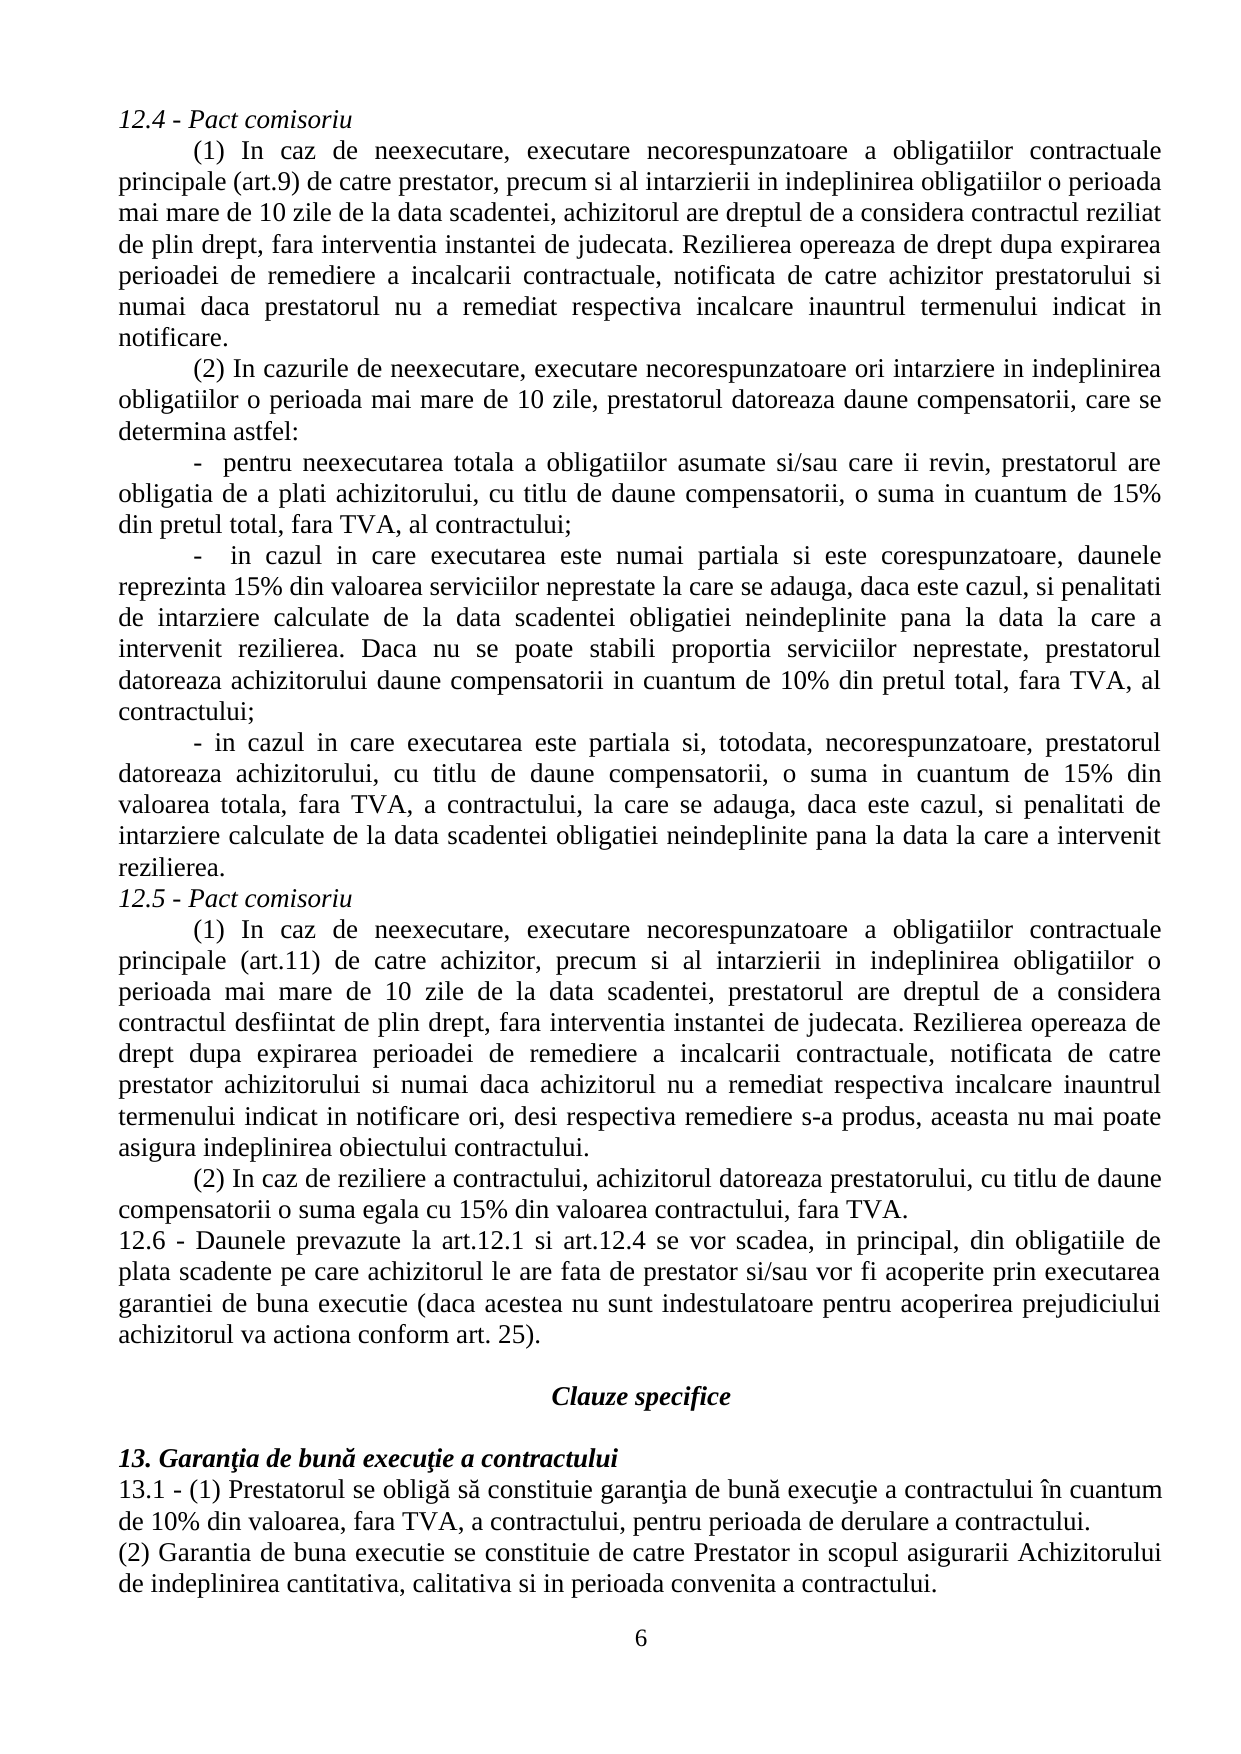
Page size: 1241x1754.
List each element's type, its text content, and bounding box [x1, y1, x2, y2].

text - in cazul in care executarea este partiala si, totodata, necorespunzatoare, prestatorul datoreaza achizitorului, cu titlu de daune compensatorii, o suma in cuantum de 15% din valoarea totala, fara TVA, a contractului, la care se adauga, daca este cazul, si penalitati de intarziere calculate de la data scadentei obligatiei neindeplinite pana la data la care a intervenit rezilierea. [118, 726, 1163, 882]
text 12.4 - Pact comisoriu [118, 103, 1163, 134]
text (1) In caz de neexecutare, executare necorespunzatoare a obligatiilor contractuale principale (art.9) de catre prestator, precum si al intarzierii in indeplinirea obligatiilor o perioada mai mare de 10 zile de la data scadentei, achizitorul are dreptul de a considera contractul reziliat de plin drept, fara interventia instantei de judecata. Rezilierea opereaza de drept dupa expirarea perioadei de remediere a incalcarii contractuale, notificata de catre achizitor prestatorului si numai daca prestatorul nu a remediat respectiva incalcare inauntrul termenului indicat in notificare. [118, 134, 1163, 352]
text (1) In caz de neexecutare, executare necorespunzatoare a obligatiilor contractuale principale (art.11) de catre achizitor, precum si al intarzierii in indeplinirea obligatiilor o perioada mai mare de 10 zile de la data scadentei, prestatorul are dreptul de a considera contractul desfiintat de plin drept, fara interventia instantei de judecata. Rezilierea opereaza de drept dupa expirarea perioadei de remediere a incalcarii contractuale, notificata de catre prestator achizitorului si numai daca achizitorul nu a remediat respectiva incalcare inauntrul termenului indicat in notificare ori, desi respectiva remediere s-a produs, aceasta nu mai poate asigura indeplinirea obiectului contractului. [118, 913, 1163, 1162]
text Clauze specifice [119, 1380, 1163, 1411]
text (2) In caz de reziliere a contractului, achizitorul datoreaza prestatorului, cu titlu de daune compensatorii o suma egala cu 15% din valoarea contractului, fara TVA. [118, 1162, 1163, 1224]
text - in cazul in care executarea este numai partiala si este corespunzatoare, daunele reprezinta 15% din valoarea serviciilor neprestate la care se adauga, daca este cazul, si penalitati de intarziere calculate de la data scadentei obligatiei neindeplinite pana la data la care a intervenit rezilierea. Daca nu se poate stabili proportia serviciilor neprestate, prestatorul datoreaza achizitorului daune compensatorii in cuantum de 10% din pretul total, fara TVA, al contractului; [118, 539, 1163, 726]
text (2) In cazurile de neexecutare, executare necorespunzatoare ori intarziere in indeplinirea obligatiilor o perioada mai mare de 10 zile, prestatorul datoreaza daune compensatorii, care se determina astfel: [118, 352, 1163, 446]
text 12.6 - Daunele prevazute la art.12.1 si art.12.4 se vor scadea, in principal, din obligatiile de plata scadente pe care achizitorul le are fata de prestator si/sau vor fi acoperite prin executarea garantiei de buna executie (daca acestea nu sunt indestulatoare pentru acoperirea prejudiciului achizitorul va actiona conform art. 25). [118, 1224, 1163, 1349]
text - pentru neexecutarea totala a obligatiilor asumate si/sau care ii revin, prestatorul are obligatia de a plati achizitorului, cu titlu de daune compensatorii, o suma in cuantum de 15% din pretul total, fara TVA, al contractului; [118, 446, 1163, 539]
text 12.5 - Pact comisoriu [118, 882, 1163, 913]
text (2) Garantia de buna executie se constituie de catre Prestator in scopul asigurarii Achizitorului de indeplinirea cantitativa, calitativa si in perioada convenita a contractului. [118, 1536, 1163, 1598]
text 13. Garanţia de bună execuţie a contractului [118, 1442, 1163, 1473]
text 13.1 - (1) Prestatorul se obligă să constituie garanţia de bună execuţie a contractului în cuantum de 10% din valoarea, fara TVA, a contractului, pentru perioada de derulare a contractului. [118, 1473, 1163, 1536]
